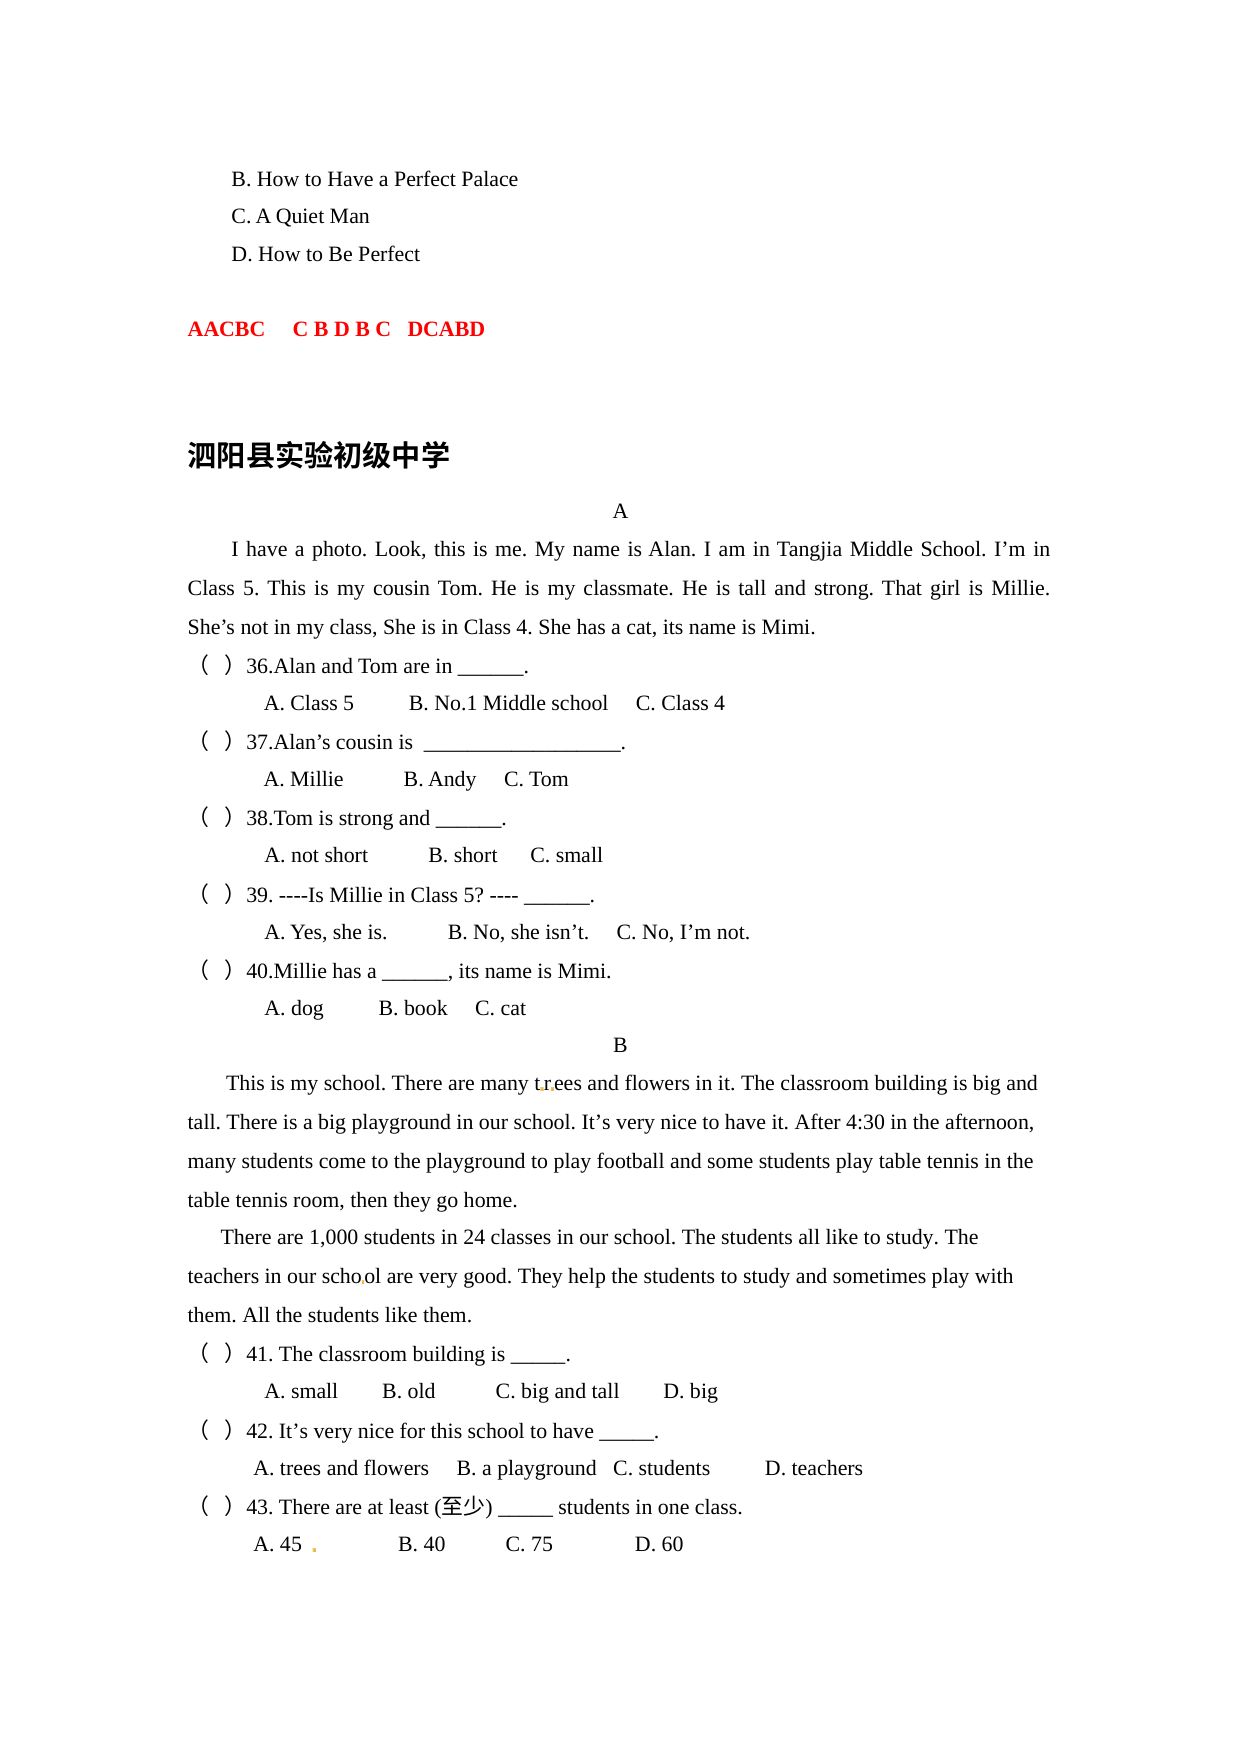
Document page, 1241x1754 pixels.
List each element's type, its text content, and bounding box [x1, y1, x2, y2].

text There are 1,000 students in 24 classes in our school. The students all like to study. The teachers in our school are very good. They help the students to study and sometimes play with them. All the students like them. [187, 1221, 1053, 1331]
text （ ）41. The classroom building is _____. [187, 1336, 1053, 1368]
text 泗阳县实验初级中学 [187, 421, 1053, 486]
text （ ）43. There are at least (至少) _____ students in one class. [187, 1488, 1053, 1521]
text （ ）38.Tom is strong and ______. [187, 800, 1053, 832]
text A. small B. old C. big and tall D. big [187, 1375, 1053, 1407]
text B. How to Have a [187, 162, 1053, 194]
text A [187, 494, 1053, 527]
text A. Millie B. Andy C. Tom [187, 762, 1053, 795]
text A. trees and flowers B. a playground C. students D. teachers [187, 1451, 1053, 1483]
text B [187, 1029, 1053, 1061]
text A. not short B. short C. small [187, 839, 1053, 871]
text I have a photo. Look, this is me. My name is Alan. I am in Tangjia Middle School. I’m in Class 5. This is my cousin Tom. He is my classmate. He is tall and strong. That girl is Millie. She’s not in my class, She is in Class 4. She has a cat, its name is Mimi. [187, 532, 1053, 642]
text A. dog B. book C. cat [187, 991, 1053, 1024]
text AACBC C B D B C DCABD [187, 312, 1053, 344]
text A. Yes, she is. B. No, she isn’t. C. No, I’m not. [187, 915, 1053, 947]
text （ ）42. It’s very nice for this school to have _____. [187, 1412, 1053, 1445]
text C. A Quiet Man [187, 199, 1053, 232]
text D. How to Be Perfect [187, 237, 1053, 269]
text （ ）37.Alan’s cousin is __________________. [187, 724, 1053, 756]
text A. 45 B. 40 C. 75 D. 60 [187, 1527, 1053, 1560]
text This is my school. There are many trees and flowers in it. The classroom building is big and tall. There is a big playground in our school. It’s very nice to have it. After 4:30 in the afternoon, many students come to the playground to play football and some students play table tennis in the table tennis room, then they go home. [187, 1066, 1053, 1216]
text A. Class 5 B. No.1 Middle school C. Class 4 [187, 686, 1053, 719]
text （ ）40.Millie has a ______, its name is Mimi. [187, 952, 1053, 985]
text （ ）39. ----Is Millie in Class 5? ---- ______. [187, 876, 1053, 909]
text （ ）36.Alan and Tom are in ______. [187, 647, 1053, 680]
